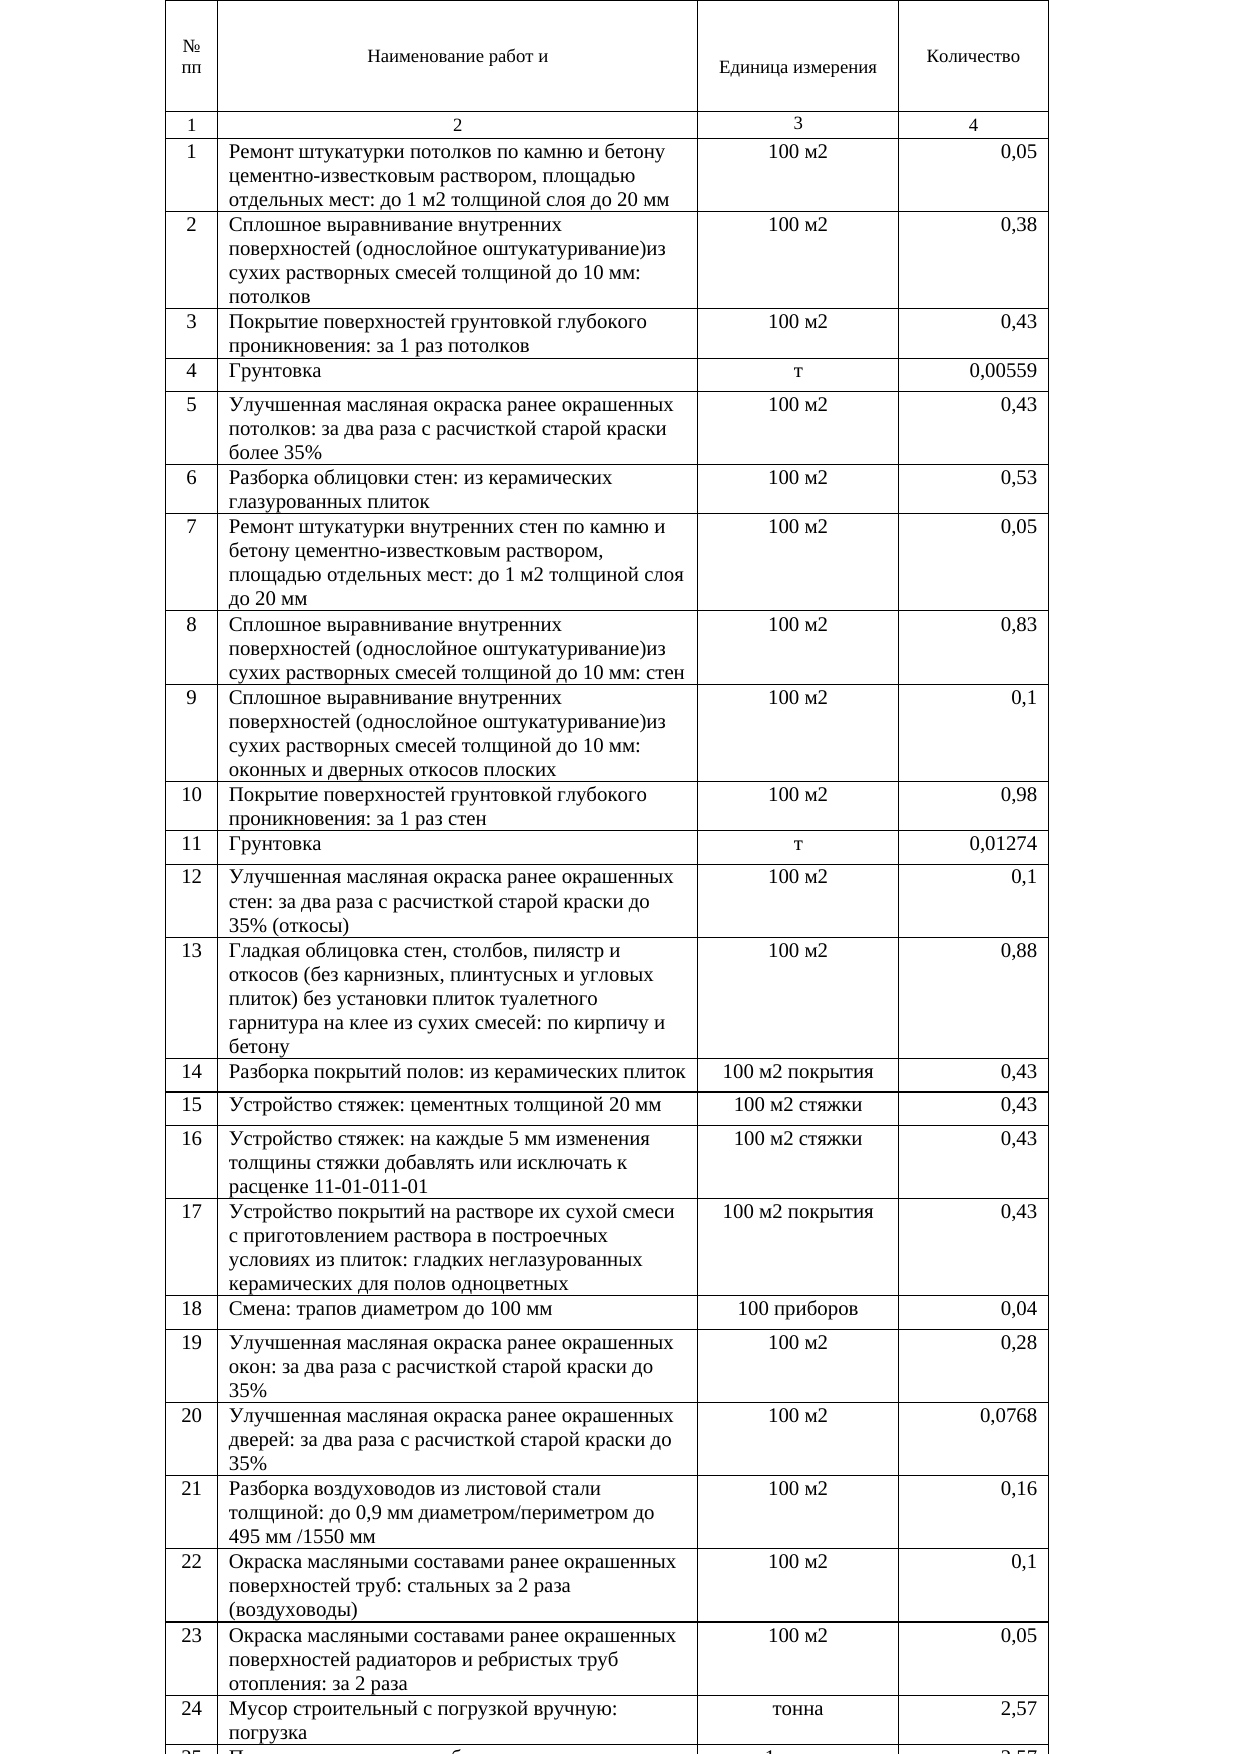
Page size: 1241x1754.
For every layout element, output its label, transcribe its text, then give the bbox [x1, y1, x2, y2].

table_cell 2 [218, 112, 697, 138]
table_cell 100 м2 [698, 685, 898, 781]
table_cell 20 [166, 1403, 217, 1475]
table_cell 3 [166, 309, 217, 357]
table_cell Сплошное выравнивание внутренних поверхностей (однослойное оштукатуривание)из сухих растворных смесей толщиной до 10 мм: оконных и дверных откосов плоских [218, 685, 697, 781]
table_cell 0,83 [899, 611, 1048, 684]
table_cell Ремонт штукатурки потолков по камню и бетону цементно-известковым раствором, площадью отдельных мест: до 1 м2 толщиной слоя до 20 мм [218, 139, 697, 211]
table_cell 100 м2 покрытия [698, 1199, 898, 1295]
table_cell 22 [166, 1549, 217, 1621]
table_cell Покрытие поверхностей грунтовкой глубокого проникновения: за 1 раз потолков [218, 309, 697, 357]
table_cell 8 [166, 611, 217, 684]
table_cell 100 м2 покрытия [698, 1059, 898, 1091]
table_cell 17 [166, 1199, 217, 1295]
table_cell 4 [166, 359, 217, 391]
table_cell т [698, 831, 898, 863]
table_cell Улучшенная масляная окраска ранее окрашенных окон: за два раза с расчисткой старой краски до 35% [218, 1330, 697, 1402]
table_cell 100 м2 [698, 865, 898, 937]
table_header Количество [899, 1, 1048, 111]
table_header № пп [166, 1, 217, 111]
table_cell 1 [166, 139, 217, 211]
table_cell Разборка покрытий полов: из керамических плиток [218, 1059, 697, 1091]
table_cell 100 м2 [698, 1549, 898, 1621]
table_cell 0,05 [899, 1623, 1048, 1695]
table_cell 100 м2 [698, 139, 898, 211]
table_cell 0,53 [899, 465, 1048, 513]
table_cell 1 [166, 112, 217, 138]
table_header Единица измерения [698, 1, 898, 111]
table_cell 0,43 [899, 1093, 1048, 1125]
table_cell 6 [166, 465, 217, 513]
table_cell 0,16 [899, 1476, 1048, 1548]
table_cell Смена: трапов диаметром до 100 мм [218, 1296, 697, 1328]
table_cell 15 [166, 1093, 217, 1125]
table_cell 2,57 [899, 1696, 1048, 1744]
table_cell 21 [166, 1476, 217, 1548]
table_cell Ремонт штукатурки внутренних стен по камню и бетону цементно-известковым раствором, площадью отдельных мест: до 1 м2 толщиной слоя до 20 мм [218, 514, 697, 610]
table_cell 0,05 [899, 139, 1048, 211]
table_cell 10 [166, 782, 217, 830]
table_cell 0,1 [899, 685, 1048, 781]
table_cell 0,43 [899, 1199, 1048, 1295]
table_cell Окраска масляными составами ранее окрашенных поверхностей радиаторов и ребристых труб отопления: за 2 раза [218, 1623, 697, 1695]
table_cell 100 м2 [698, 1623, 898, 1695]
table_cell 0,00559 [899, 359, 1048, 391]
table_cell 13 [166, 938, 217, 1058]
table_cell 11 [166, 831, 217, 863]
table_cell Улучшенная масляная окраска ранее окрашенных потолков: за два раза с расчисткой старой краски более 35% [218, 392, 697, 464]
table_cell 0,43 [899, 392, 1048, 464]
table_cell Покрытие поверхностей грунтовкой глубокого проникновения: за 1 раз стен [218, 782, 697, 830]
table_cell 100 м2 [698, 782, 898, 830]
table_cell Грунтовка [218, 359, 697, 391]
table_cell Разборка облицовки стен: из керамических глазурованных плиток [218, 465, 697, 513]
table_cell 2 [166, 212, 217, 308]
table_cell 0,88 [899, 938, 1048, 1058]
table_cell Сплошное выравнивание внутренних поверхностей (однослойное оштукатуривание)из сухих растворных смесей толщиной до 10 мм: потолков [218, 212, 697, 308]
table_cell 100 приборов [698, 1296, 898, 1328]
table_cell Мусор строительный с погрузкой вручную: погрузка [218, 1696, 697, 1744]
table_cell 12 [166, 865, 217, 937]
table_cell 100 м2 [698, 611, 898, 684]
table_cell 9 [166, 685, 217, 781]
table_cell 5 [166, 392, 217, 464]
table_cell 19 [166, 1330, 217, 1402]
table_cell 23 [166, 1623, 217, 1695]
table_cell 100 м2 [698, 212, 898, 308]
table_cell 100 м2 [698, 1476, 898, 1548]
table_cell Устройство покрытий на растворе их сухой смеси с приготовлением раствора в построечных условиях из плиток: гладких неглазурованных керамических для полов одноцветных [218, 1199, 697, 1295]
table_cell 0,0768 [899, 1403, 1048, 1475]
table_cell Разборка воздуховодов из листовой стали толщиной: до 0,9 мм диаметром/периметром до 495 мм /1550 мм [218, 1476, 697, 1548]
table_cell 100 м2 [698, 938, 898, 1058]
table_cell тонна [698, 1696, 898, 1744]
table_cell 0,1 [899, 1549, 1048, 1621]
table_cell Улучшенная масляная окраска ранее окрашенных стен: за два раза с расчисткой старой краски до 35% (откосы) [218, 865, 697, 937]
table_cell 7 [166, 514, 217, 610]
table_cell 18 [166, 1296, 217, 1328]
table_cell 100 м2 [698, 514, 898, 610]
table_cell 100 м2 стяжки [698, 1093, 898, 1125]
table_cell 16 [166, 1126, 217, 1198]
table_cell 0,04 [899, 1296, 1048, 1328]
table_cell 3 [698, 112, 898, 138]
table_cell 0,38 [899, 212, 1048, 308]
table_cell 24 [166, 1696, 217, 1744]
table_cell 0,01274 [899, 831, 1048, 863]
table_cell 4 [899, 112, 1048, 138]
table_cell Грунтовка [218, 831, 697, 863]
table_cell 100 м2 стяжки [698, 1126, 898, 1198]
table_cell Гладкая облицовка стен, столбов, пилястр и откосов (без карнизных, плинтусных и угловых плиток) без установки плиток туалетного гарнитура на клее из сухих смесей: по кирпичу и бетону [218, 938, 697, 1058]
table_cell 0,43 [899, 309, 1048, 357]
table_header Наименование работ и [218, 1, 697, 111]
table_cell Сплошное выравнивание внутренних поверхностей (однослойное оштукатуривание)из сухих растворных смесей толщиной до 10 мм: стен [218, 611, 697, 684]
table_cell 0,28 [899, 1330, 1048, 1402]
table_cell 100 м2 [698, 1330, 898, 1402]
table_cell 100 м2 [698, 392, 898, 464]
table_cell Окраска масляными составами ранее окрашенных поверхностей труб: стальных за 2 раза (воздуховоды) [218, 1549, 697, 1621]
table_cell Устройство стяжек: на каждые 5 мм изменения толщины стяжки добавлять или исключать к расценке 11-01-011-01 [218, 1126, 697, 1198]
table_cell 0,98 [899, 782, 1048, 830]
table_cell 14 [166, 1059, 217, 1091]
table_cell 100 м2 [698, 309, 898, 357]
table_cell 100 м2 [698, 465, 898, 513]
table_cell 100 м2 [698, 1403, 898, 1475]
table_cell 0,05 [899, 514, 1048, 610]
table_cell 0,43 [899, 1126, 1048, 1198]
table_cell 0,43 [899, 1059, 1048, 1091]
table_cell Устройство стяжек: цементных толщиной 20 мм [218, 1093, 697, 1125]
table_cell т [698, 359, 898, 391]
table_cell 0,1 [899, 865, 1048, 937]
table_cell Улучшенная масляная окраска ранее окрашенных дверей: за два раза с расчисткой старой краски до 35% [218, 1403, 697, 1475]
